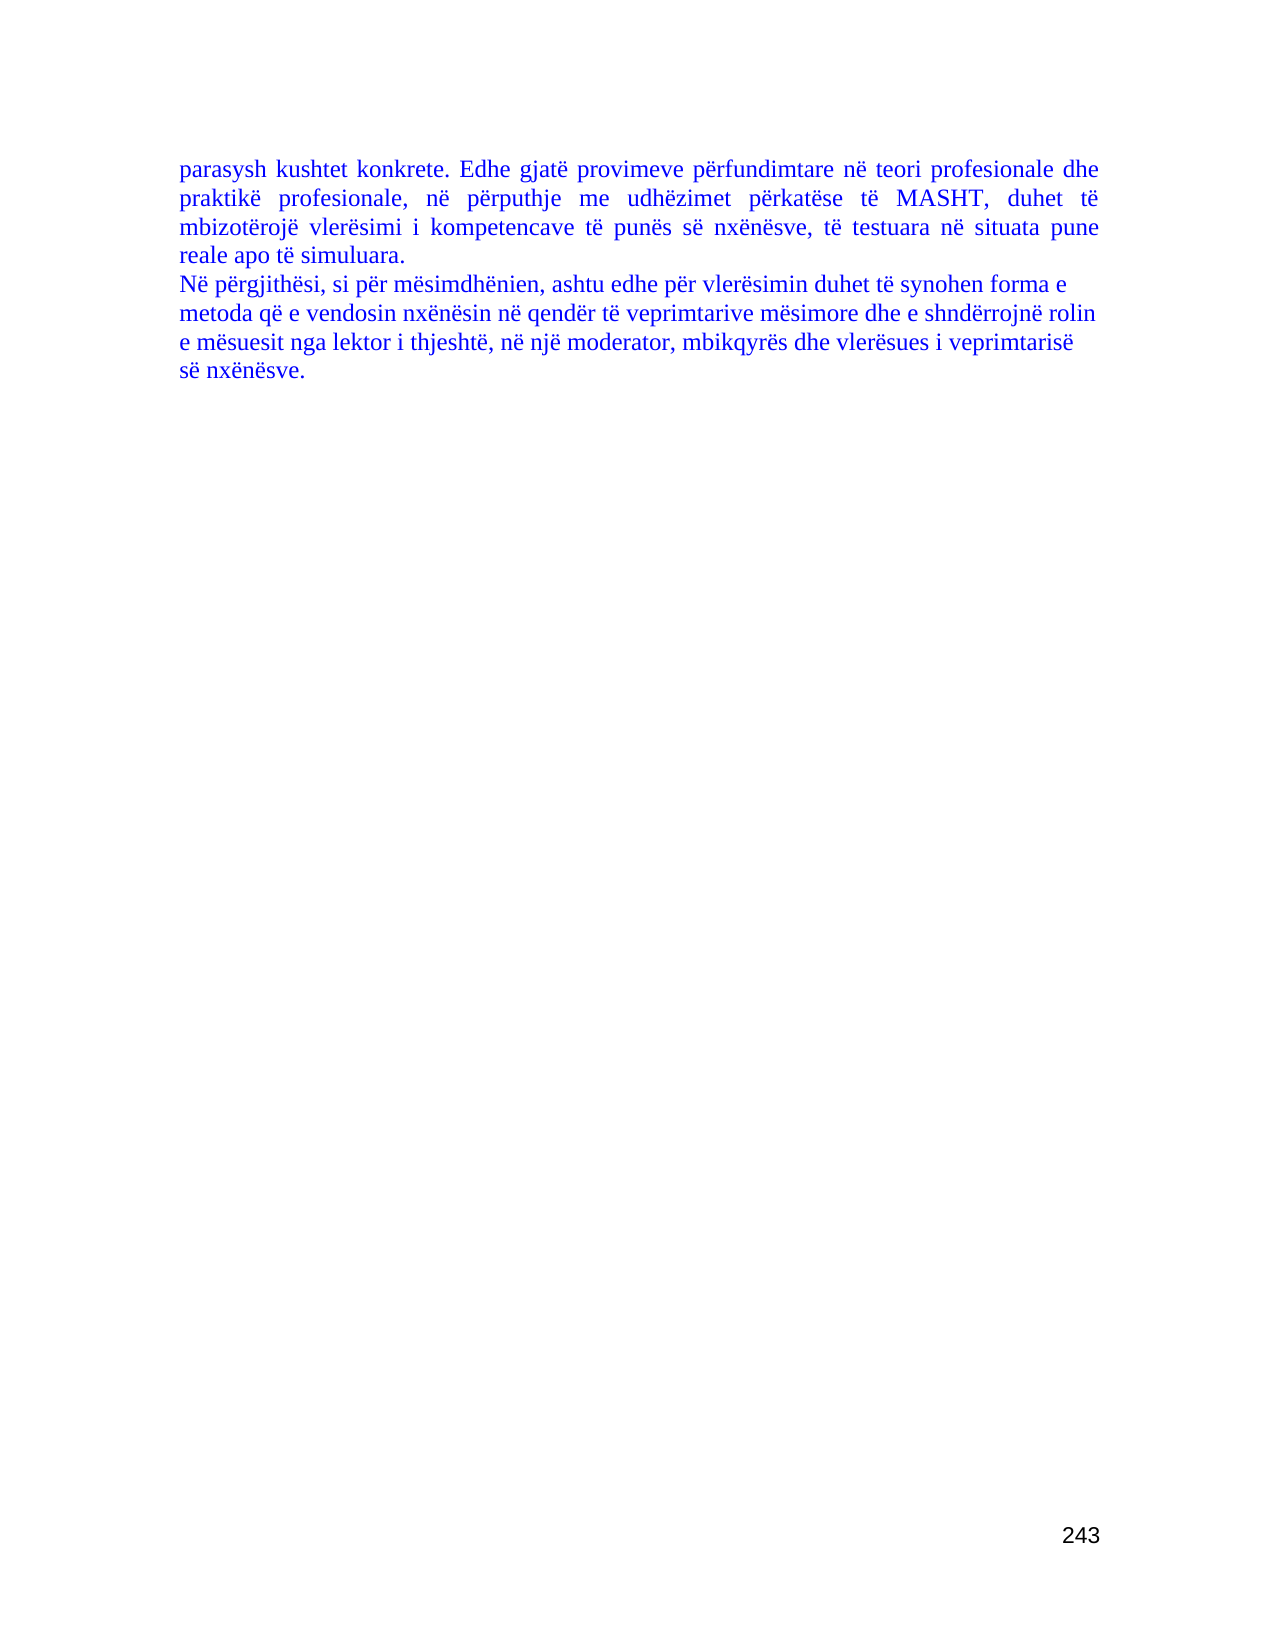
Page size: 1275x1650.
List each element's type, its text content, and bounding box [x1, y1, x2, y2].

text Në përgjithësi, si për mësimdhënien, ashtu edhe për vlerësimin duhet të synohen forma e metoda që e vendosin nxënësin në qendër të veprimtarive mësimore dhe e shndërrojnë rolin e mësuesit nga lektor i thjeshtë, në një moderator, mbikqyrës dhe vlerësues i veprimtarisë së nxënësve. [179, 269, 1100, 384]
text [179, 154, 1100, 269]
